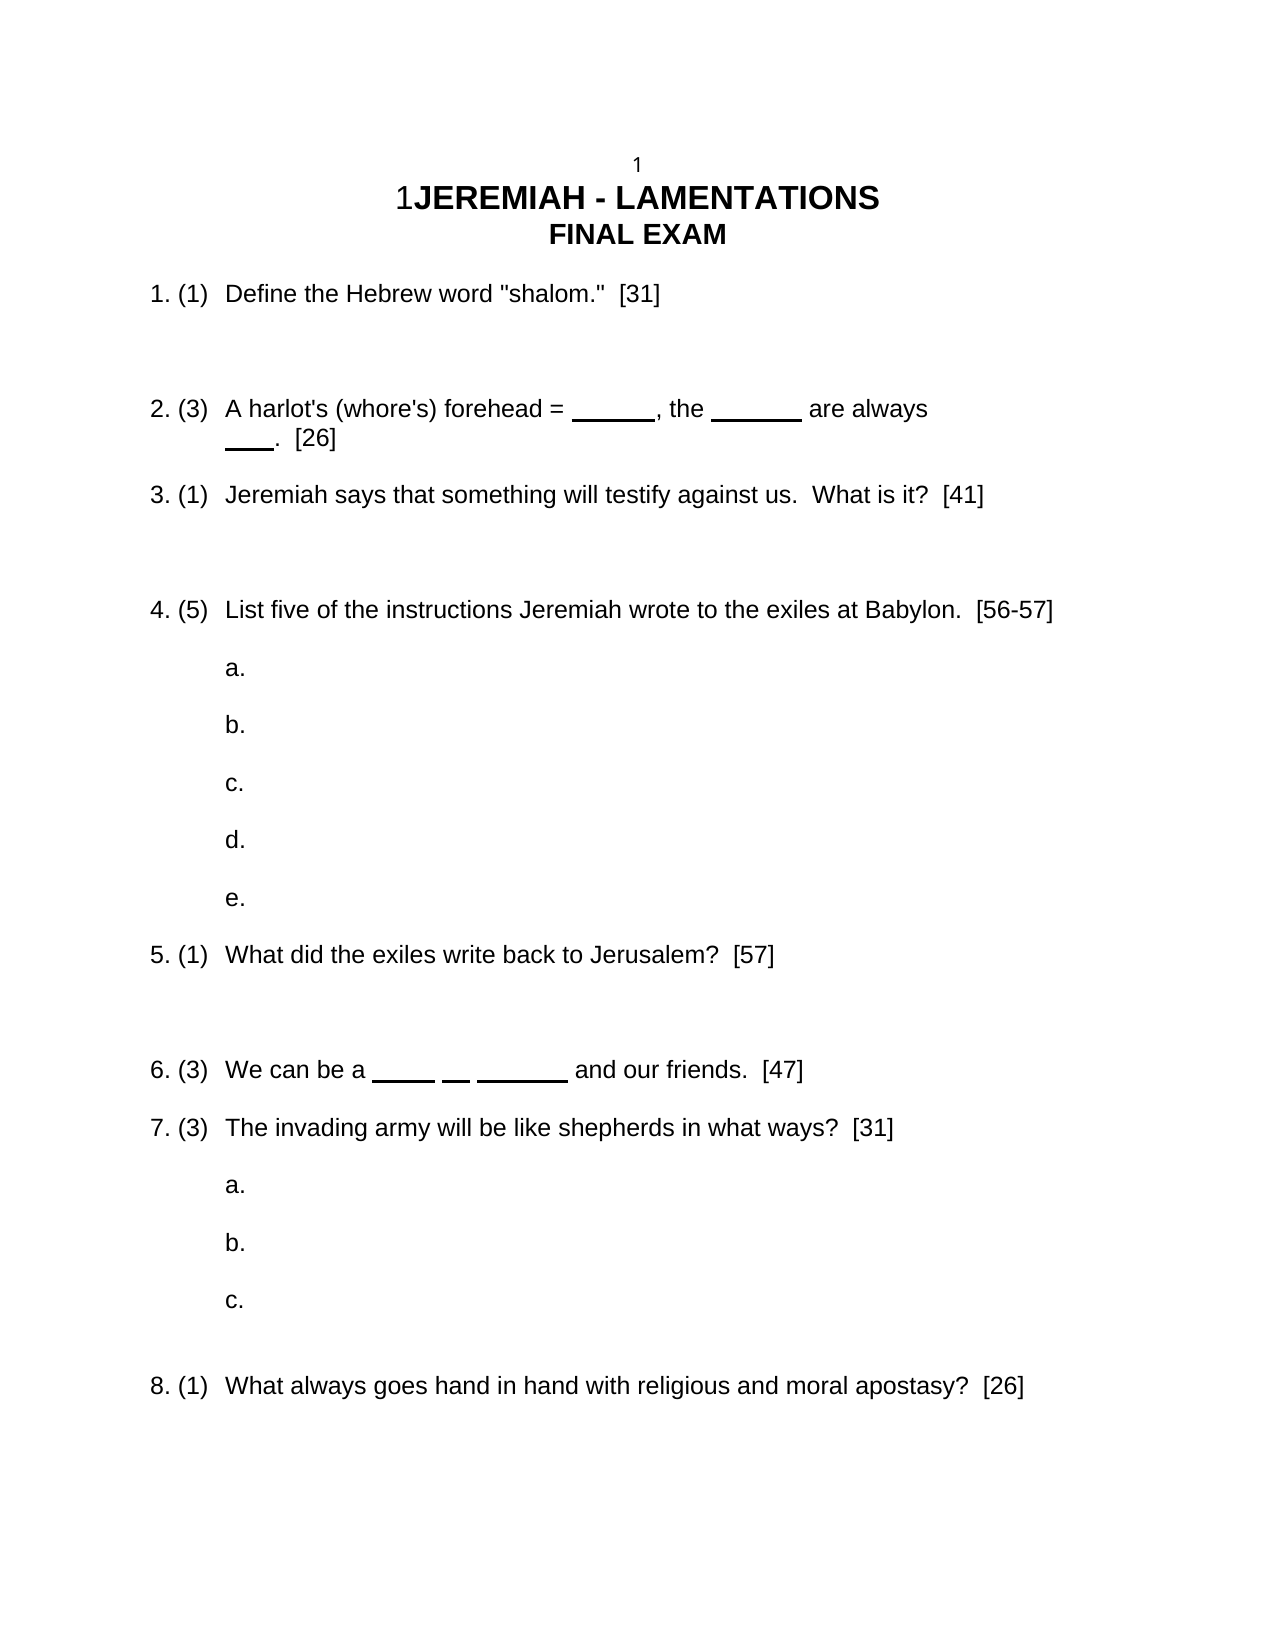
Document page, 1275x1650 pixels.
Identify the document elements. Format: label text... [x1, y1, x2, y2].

text 4. (5) List five of the instructions Jeremiah wrote to the exiles at Babylon. [56-57] [150, 595, 1125, 624]
text d. [150, 825, 1125, 854]
text 1. (1) Define the Hebrew word "shalom." [31] [150, 279, 1125, 308]
text b. [225, 1228, 1125, 1256]
text c. [150, 768, 1125, 796]
text e. [150, 883, 1125, 911]
text 3. (1) Jeremiah says that something will testify against us. What is it? [41] [150, 480, 1125, 509]
text FINAL EXAM [150, 217, 1125, 250]
text JEREMIAH - LAMENTATIONS [150, 150, 1125, 217]
text b. [150, 710, 1125, 739]
text 8. (1) What always goes hand in hand with religious and moral apostasy? [26] [150, 1371, 1125, 1400]
text 5. (1) What did the exiles write back to Jerusalem? [57] [150, 940, 1125, 969]
text 7. (3) The invading army will be like shepherds in what ways? [31] [150, 1113, 1125, 1141]
text c. [225, 1285, 1125, 1314]
text a. [150, 1170, 1125, 1199]
text 6. (3) We can be a and our friends. [47] [150, 1055, 1125, 1084]
text a. [150, 653, 1125, 681]
text . [26] [150, 423, 1125, 452]
text 2. (3) A harlot's (whore's) forehead = , the are always [150, 394, 1125, 423]
